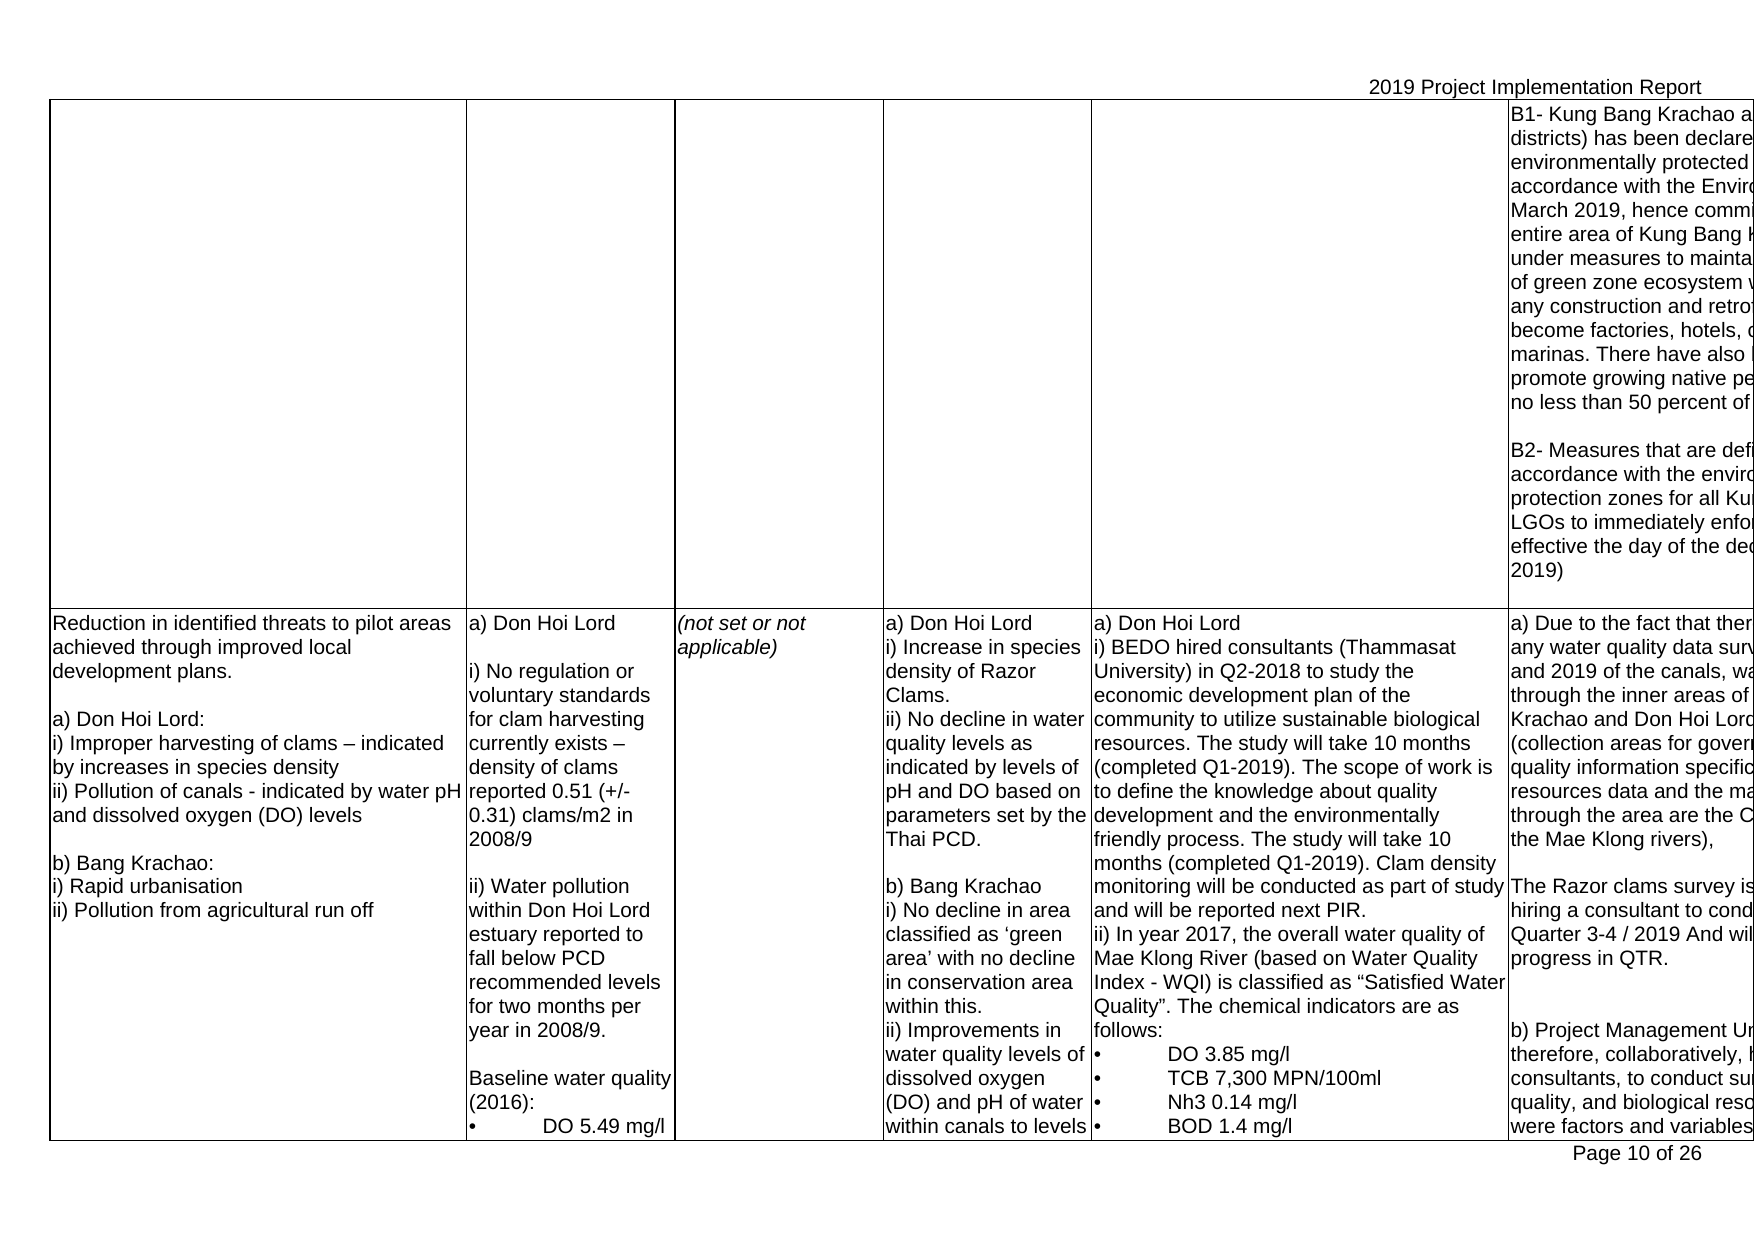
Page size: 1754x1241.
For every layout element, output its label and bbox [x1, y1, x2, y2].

table_cell [51, 100, 466, 607]
table_cell [884, 609, 1091, 1140]
table_cell [467, 100, 674, 607]
table_cell [884, 100, 1091, 607]
table_cell [51, 609, 466, 1140]
table_cell [1509, 100, 1753, 607]
table_cell [1092, 100, 1508, 607]
table_cell [467, 609, 674, 1140]
table_cell [1509, 609, 1753, 1140]
table_cell [676, 609, 883, 1140]
table_cell [676, 100, 883, 607]
table_cell [1092, 609, 1508, 1140]
